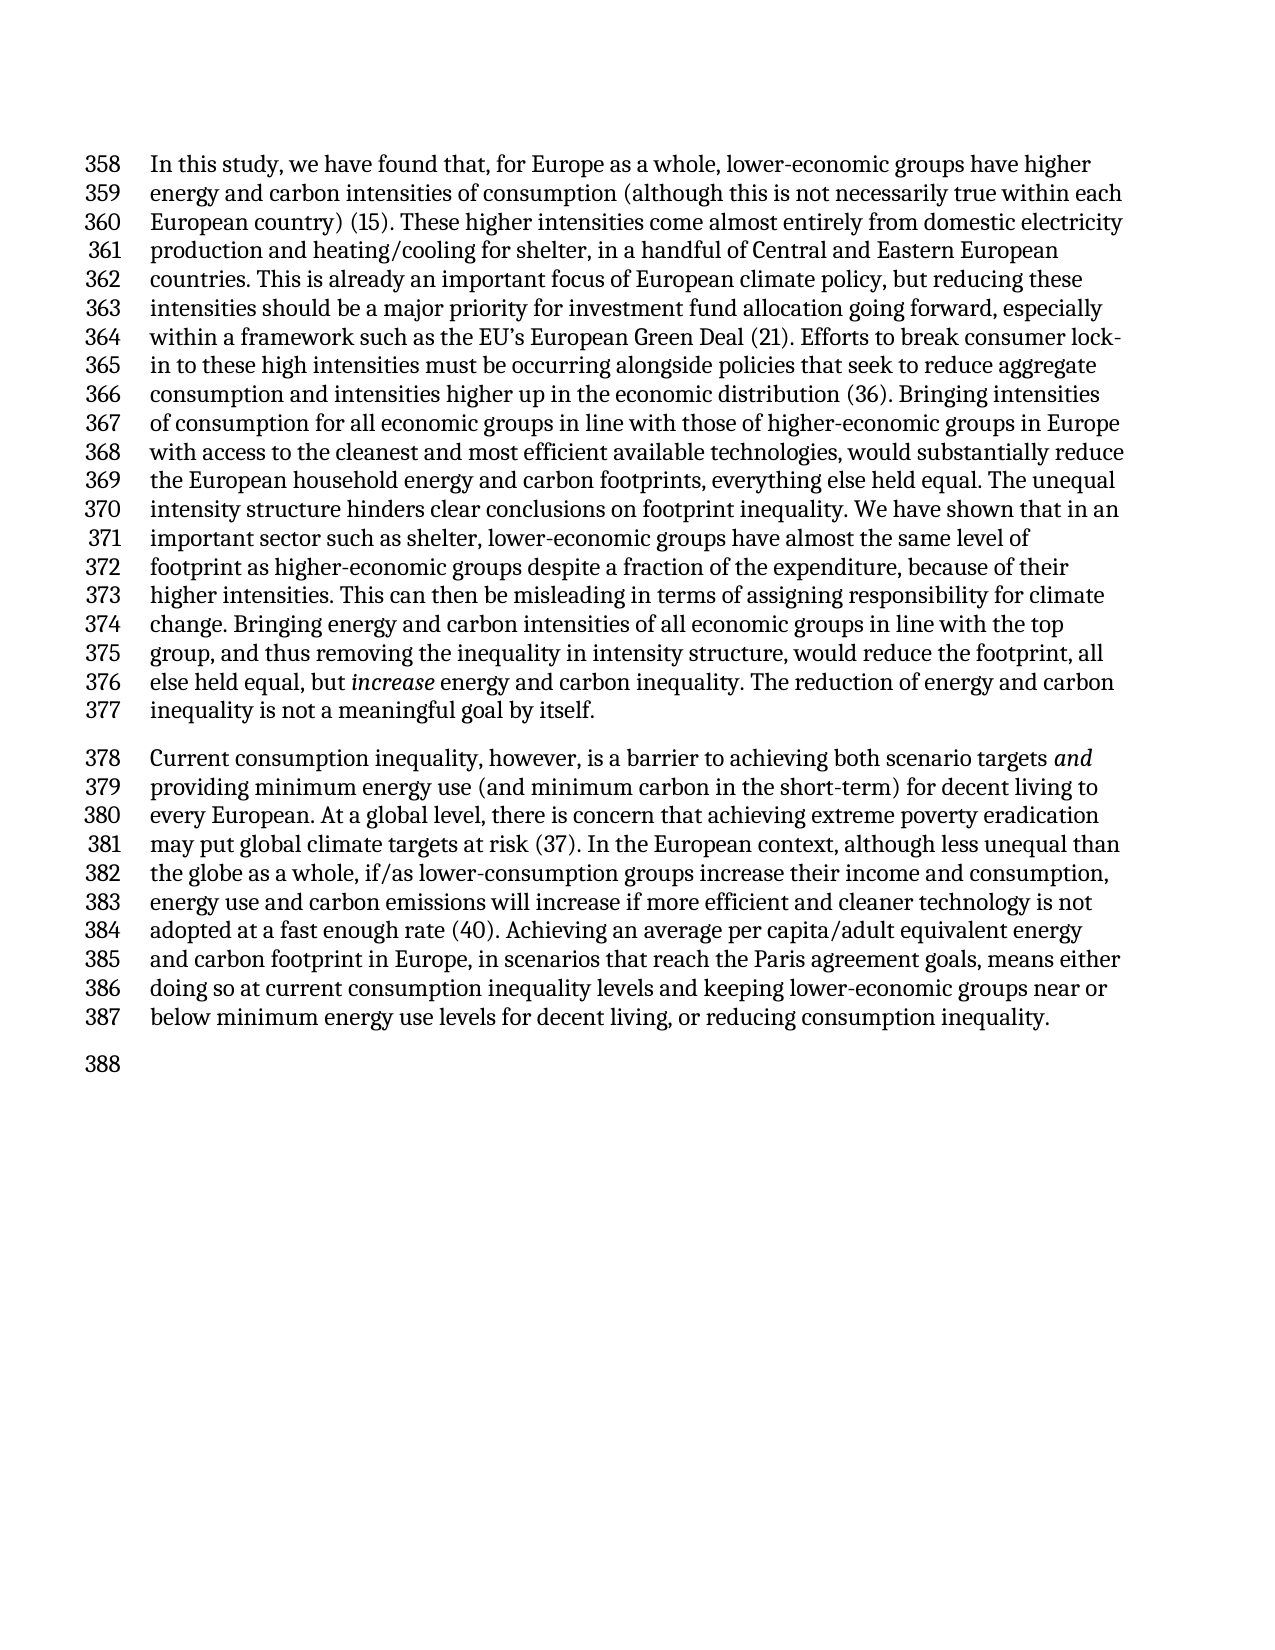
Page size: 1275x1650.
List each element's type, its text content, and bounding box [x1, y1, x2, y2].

text In this study, we have found that, for Europe as a whole, lower-economic groups have higher energy and carbon intensities of consumption (although this is not necessarily true within each European country) (15). These higher intensities come almost entirely from domestic electricity production and heating/cooling for shelter, in a handful of Central and Eastern European countries. This is already an important focus of European climate policy, but reducing these intensities should be a major priority for investment fund allocation going forward, especially within a framework such as the EU’s European Green Deal (21). Efforts to break consumer lock-in to these high intensities must be occurring alongside policies that seek to reduce aggregate consumption and intensities higher up in the economic distribution (36). Bringing intensities of consumption for all economic groups in line with those of higher-economic groups in Europe with access to the cleanest and most efficient available technologies, would substantially reduce the European household energy and carbon footprints, everything else held equal. The unequal intensity structure hinders clear conclusions on footprint inequality. We have shown that in an important sector such as shelter, lower-economic groups have almost the same level of footprint as higher-economic groups despite a fraction of the expenditure, because of their higher intensities. This can then be misleading in terms of assigning responsibility for climate change. Bringing energy and carbon intensities of all economic groups in line with the top group, and thus removing the inequality in intensity structure, would reduce the footprint, all else held equal, but increase energy and carbon inequality. The reduction of energy and carbon inequality is not a meaningful goal by itself. [150, 150, 1125, 725]
text Current consumption inequality, however, is a barrier to achieving both scenario targets and providing minimum energy use (and minimum carbon in the short-term) for decent living to every European. At a global level, there is concern that achieving extreme poverty eradication may put global climate targets at risk (37). In the European context, although less unequal than the globe as a whole, if/as lower-consumption groups increase their income and consumption, energy use and carbon emissions will increase if more efficient and cleaner technology is not adopted at a fast enough rate (40). Achieving an average per capita/adult equivalent energy and carbon footprint in Europe, in scenarios that reach the Paris agreement goals, means either doing so at current consumption inequality levels and keeping lower-economic groups near or below minimum energy use levels for decent living, or reducing consumption inequality. [150, 744, 1125, 1031]
